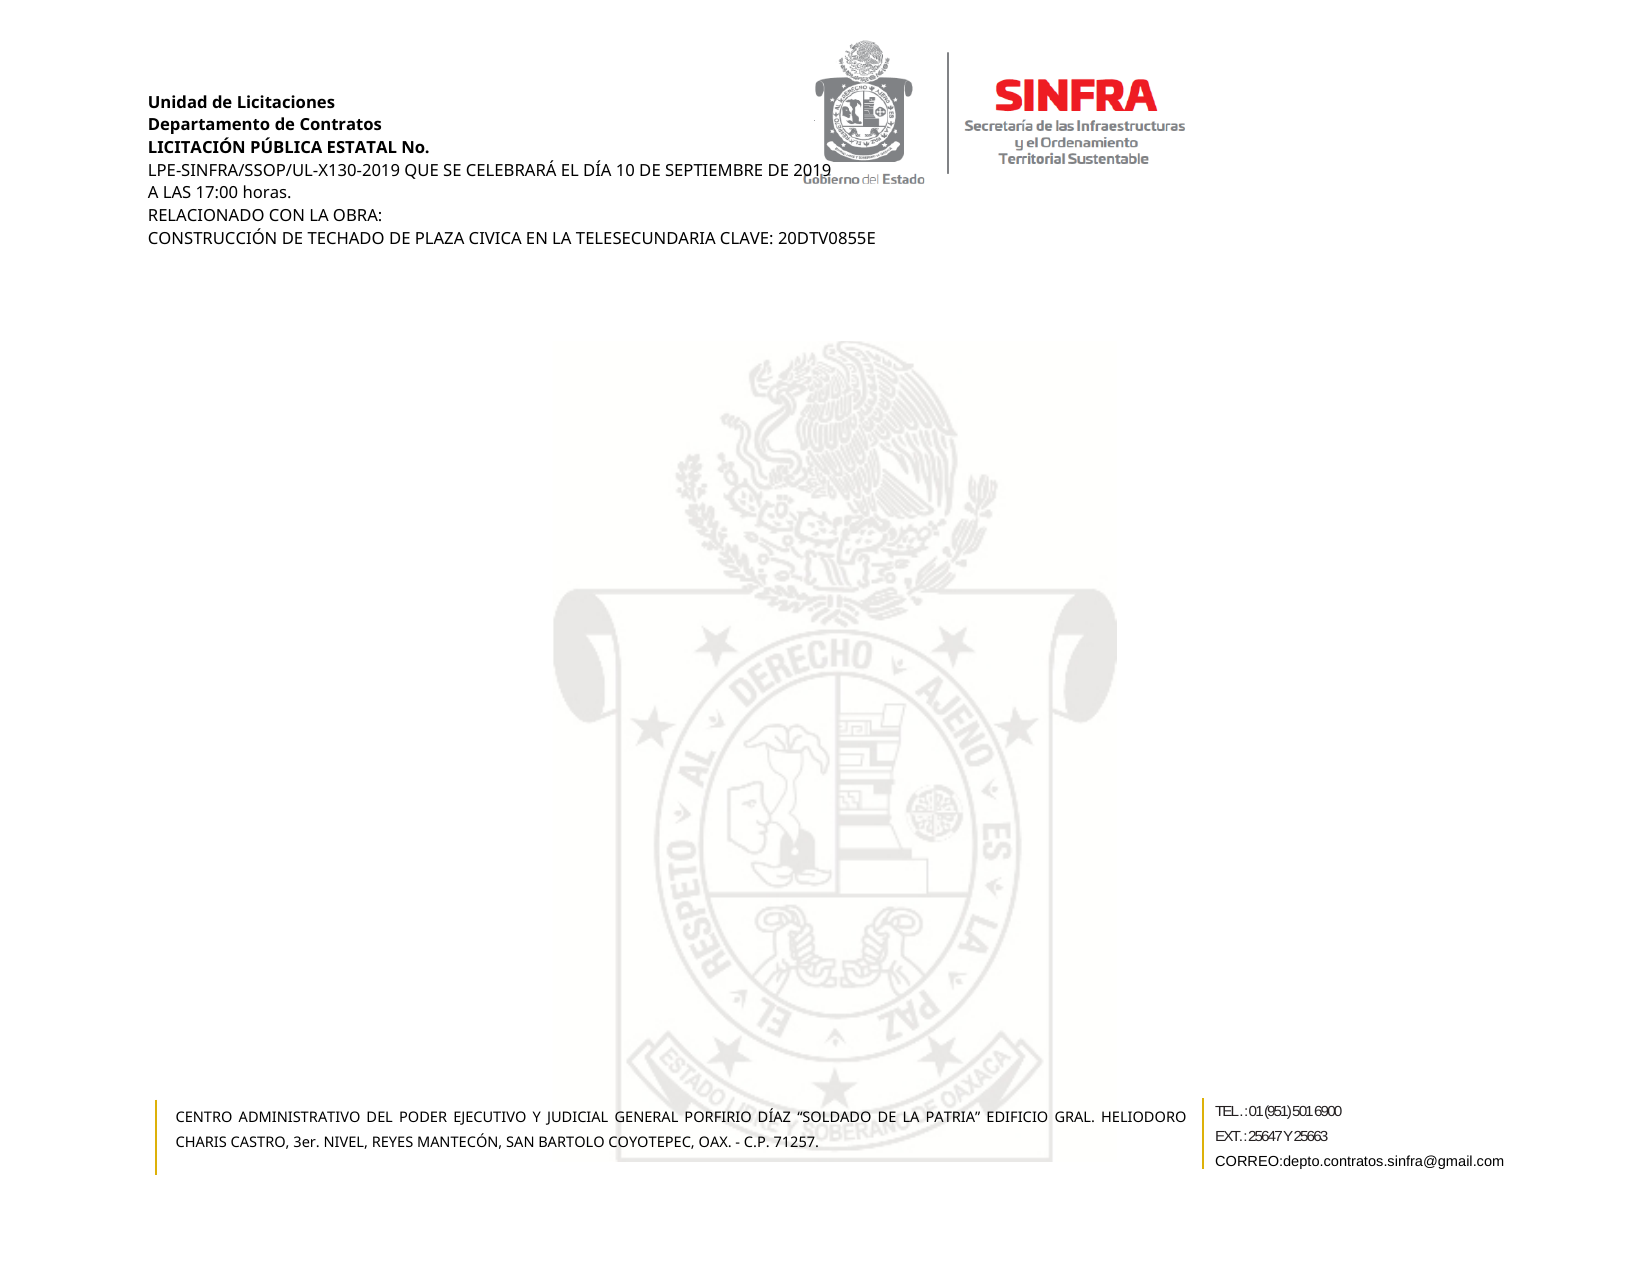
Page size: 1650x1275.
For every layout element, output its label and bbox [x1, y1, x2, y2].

picture [552, 341, 1117, 1162]
picture [789, 28, 1229, 198]
